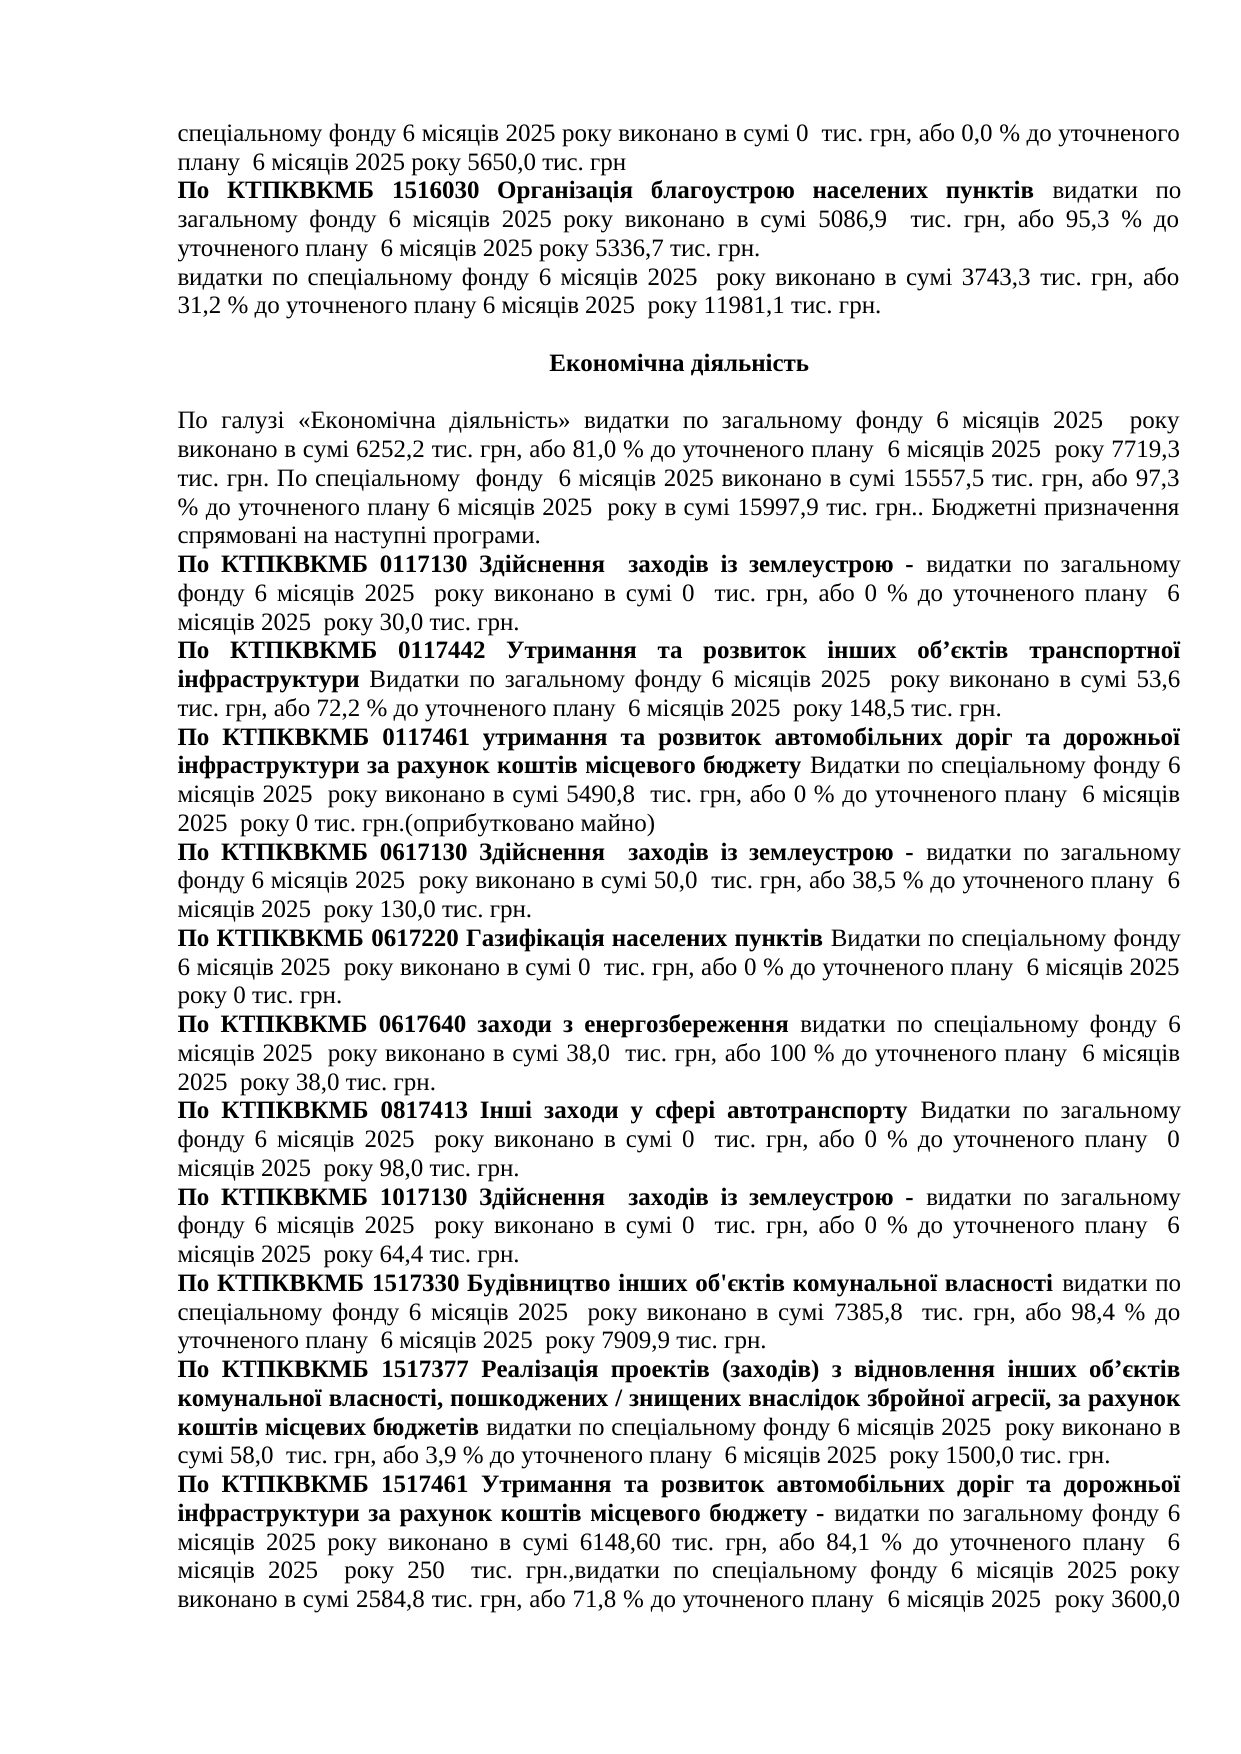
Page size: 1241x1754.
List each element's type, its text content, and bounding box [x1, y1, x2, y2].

text По КТПКВКМБ 0817413 Інші заходи у сфері автотранспорту Видатки по загальному фонду 6 місяців 2025 року виконано в сумі 0 тис. грн, або 0 % до уточненого плану 0 місяців 2025 року 98,0 тис. грн. [177, 1096, 1181, 1182]
text По КТПКВКМБ 1017130 Здійснення заходів із землеустрою - видатки по загальному фонду 6 місяців 2025 року виконано в сумі 0 тис. грн, або 0 % до уточненого плану 6 місяців 2025 року 64,4 тис. грн. [177, 1182, 1181, 1268]
text По КТПКВКМБ 1517377 Реалізація проектів (заходів) з відновлення інших об’єктів комунальної власності, пошкоджених / знищених внаслідок збройної агресії, за рахунок коштів місцевих бюджетів видатки по спеціальному фонду 6 місяців 2025 року виконано в сумі 58,0 тис. грн, або 3,9 % до уточненого плану 6 місяців 2025 року 1500,0 тис. грн. [177, 1354, 1181, 1469]
text По КТПКВКМБ 0617130 Здійснення заходів із землеустрою - видатки по загальному фонду 6 місяців 2025 року виконано в сумі 50,0 тис. грн, або 38,5 % до уточненого плану 6 місяців 2025 року 130,0 тис. грн. [177, 837, 1181, 923]
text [177, 1469, 1181, 1613]
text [177, 118, 1181, 176]
text По КТПКВКМБ 0117130 Здійснення заходів із землеустрою - видатки по загальному фонду 6 місяців 2025 року виконано в сумі 0 тис. грн, або 0 % до уточненого плану 6 місяців 2025 року 30,0 тис. грн. [177, 549, 1181, 636]
list Економічна діяльність [177, 348, 1181, 377]
text По КТПКВКМБ 1517330 Будівництво інших об'єктів комунальної власності видатки по спеціальному фонду 6 місяців 2025 року виконано в сумі 7385,8 тис. грн, або 98,4 % до уточненого плану 6 місяців 2025 року 7909,9 тис. грн. [177, 1268, 1181, 1354]
text видатки по спеціальному фонду 6 місяців 2025 року виконано в сумі 3743,3 тис. грн, або 31,2 % до уточненого плану 6 місяців 2025 року 11981,1 тис. грн. [177, 262, 1181, 319]
text По КТПКВКМБ 0117461 утримання та розвиток автомобільних доріг та дорожньої інфраструктури за рахунок коштів місцевого бюджету Видатки по спеціальному фонду 6 місяців 2025 року виконано в сумі 5490,8 тис. грн, або 0 % до уточненого плану 6 місяців 2025 року 0 тис. грн.(оприбутковано майно) [177, 722, 1181, 837]
text По КТПКВКМБ 0617220 Газифікація населених пунктів Видатки по спеціальному фонду 6 місяців 2025 року виконано в сумі 0 тис. грн, або 0 % до уточненого плану 6 місяців 2025 року 0 тис. грн. [177, 923, 1181, 1009]
text По КТПКВКМБ 0117442 Утримання та розвиток інших об’єктів транспортної інфраструктури Видатки по загальному фонду 6 місяців 2025 року виконано в сумі 53,6 тис. грн, або 72,2 % до уточненого плану 6 місяців 2025 року 148,5 тис. грн. [177, 636, 1181, 722]
text По КТПКВКМБ 1516030 Організація благоустрою населених пунктів видатки по загальному фонду 6 місяців 2025 року виконано в сумі 5086,9 тис. грн, або 95,3 % до уточненого плану 6 місяців 2025 року 5336,7 тис. грн. [177, 176, 1181, 262]
text По КТПКВКМБ 0617640 заходи з енергозбереження видатки по спеціальному фонду 6 місяців 2025 року виконано в сумі 38,0 тис. грн, або 100 % до уточненого плану 6 місяців 2025 року 38,0 тис. грн. [177, 1009, 1181, 1096]
text По галузі «Економічна діяльність» видатки по загальному фонду 6 місяців 2025 року виконано в сумі 6252,2 тис. грн, або 81,0 % до уточненого плану 6 місяців 2025 року 7719,3 тис. грн. По спеціальному фонду 6 місяців 2025 виконано в сумі 15557,5 тис. грн, або 97,3 % до уточненого плану 6 місяців 2025 року в сумі 15997,9 тис. грн.. Бюджетні призначення спрямовані на наступні програми. [177, 406, 1181, 549]
